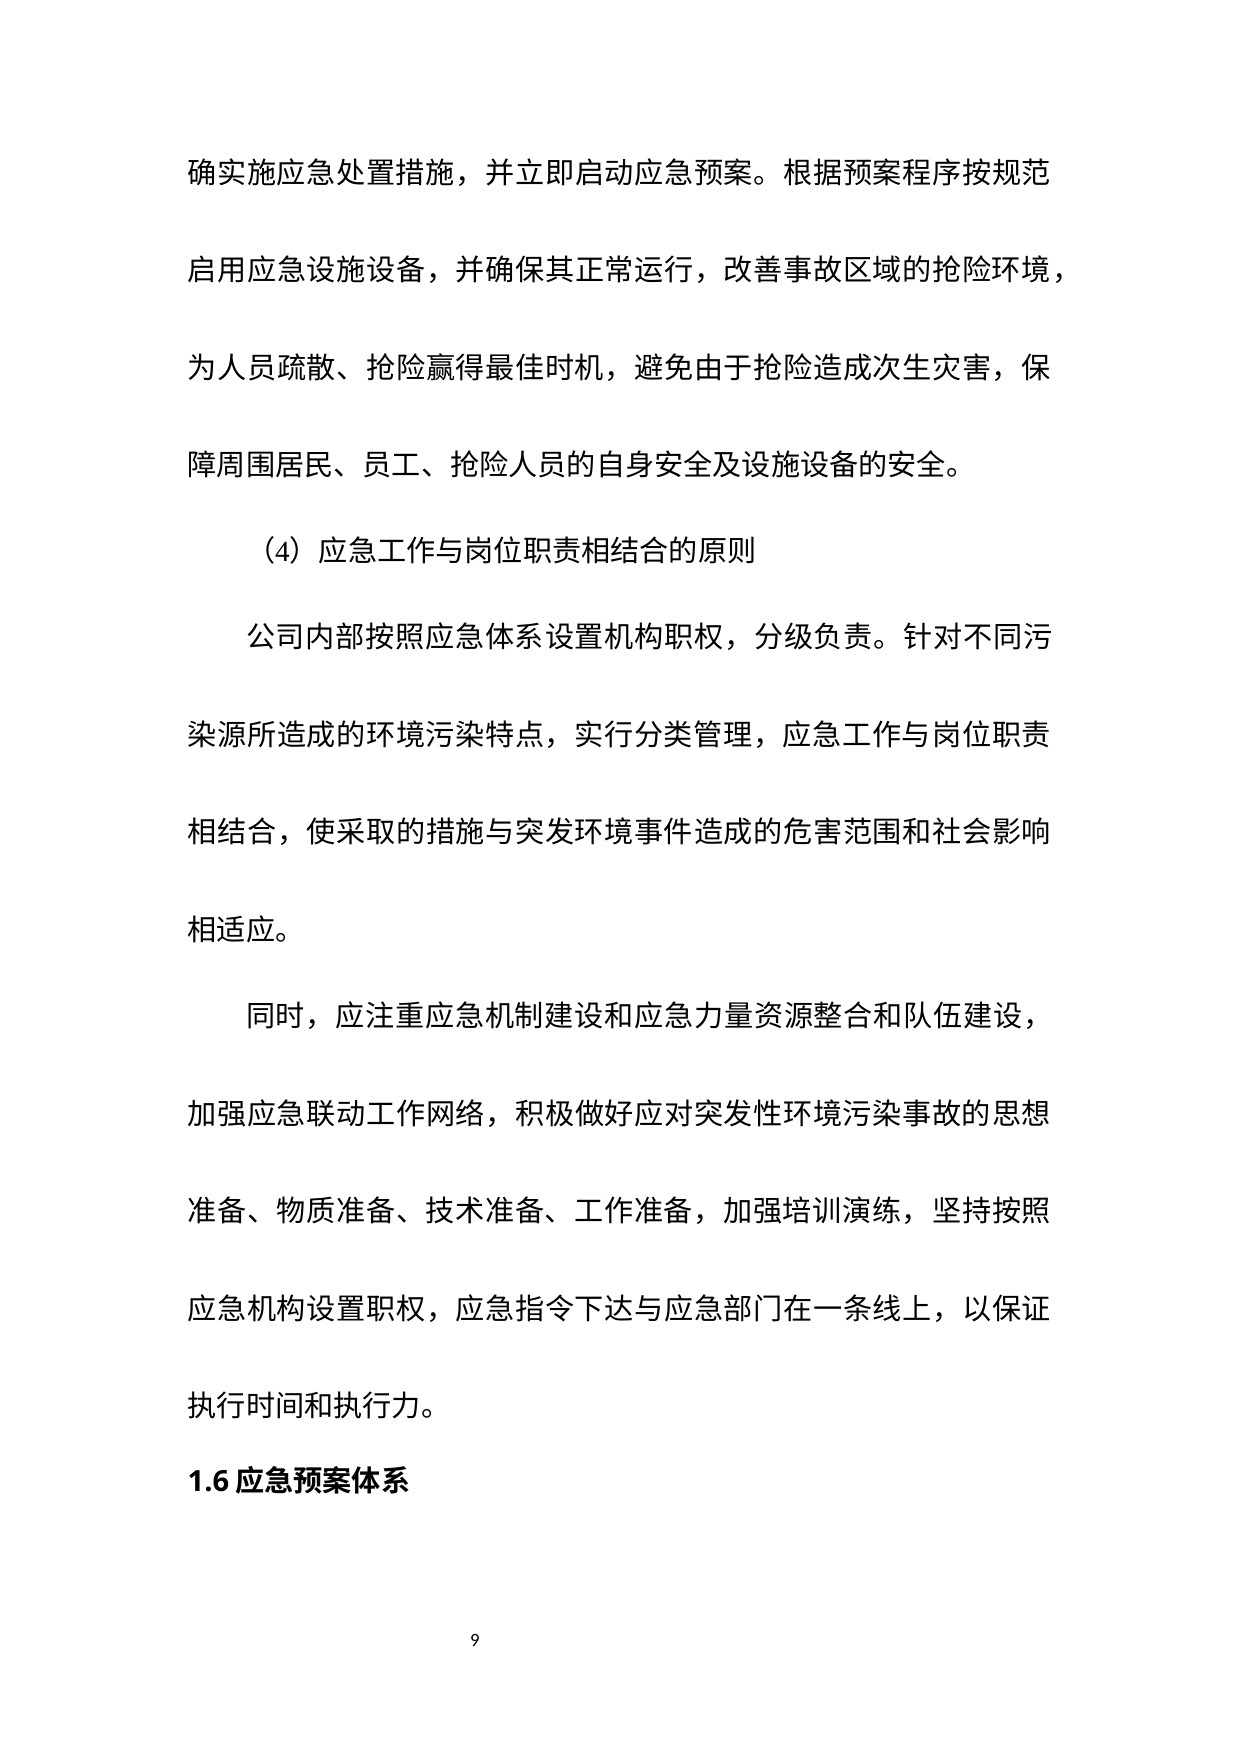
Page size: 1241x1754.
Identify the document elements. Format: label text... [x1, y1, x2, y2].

text （4）应急工作与岗位职责相结合的原则 [187, 517, 1053, 582]
text 同时，应注重应急机制建设和应急力量资源整合和队伍建设，加强应急联动工作网络，积极做好应对突发性环境污染事故的思想准备、物质准备、技术准备、工作准备，加强培训演练，坚持按照应急机构设置职权，应急指令下达与应急部门在一条线上，以保证执行时间和执行力。 [187, 981, 1053, 1436]
text 公司内部按照应急体系设置机构职权，分级负责。针对不同污染源所造成的环境污染特点，实行分类管理，应急工作与岗位职责相结合，使采取的措施与突发环境事件造成的危害范围和社会影响相适应。 [187, 603, 1053, 960]
list 1.6应急预案体系 [187, 1457, 1053, 1500]
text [187, 138, 1053, 495]
